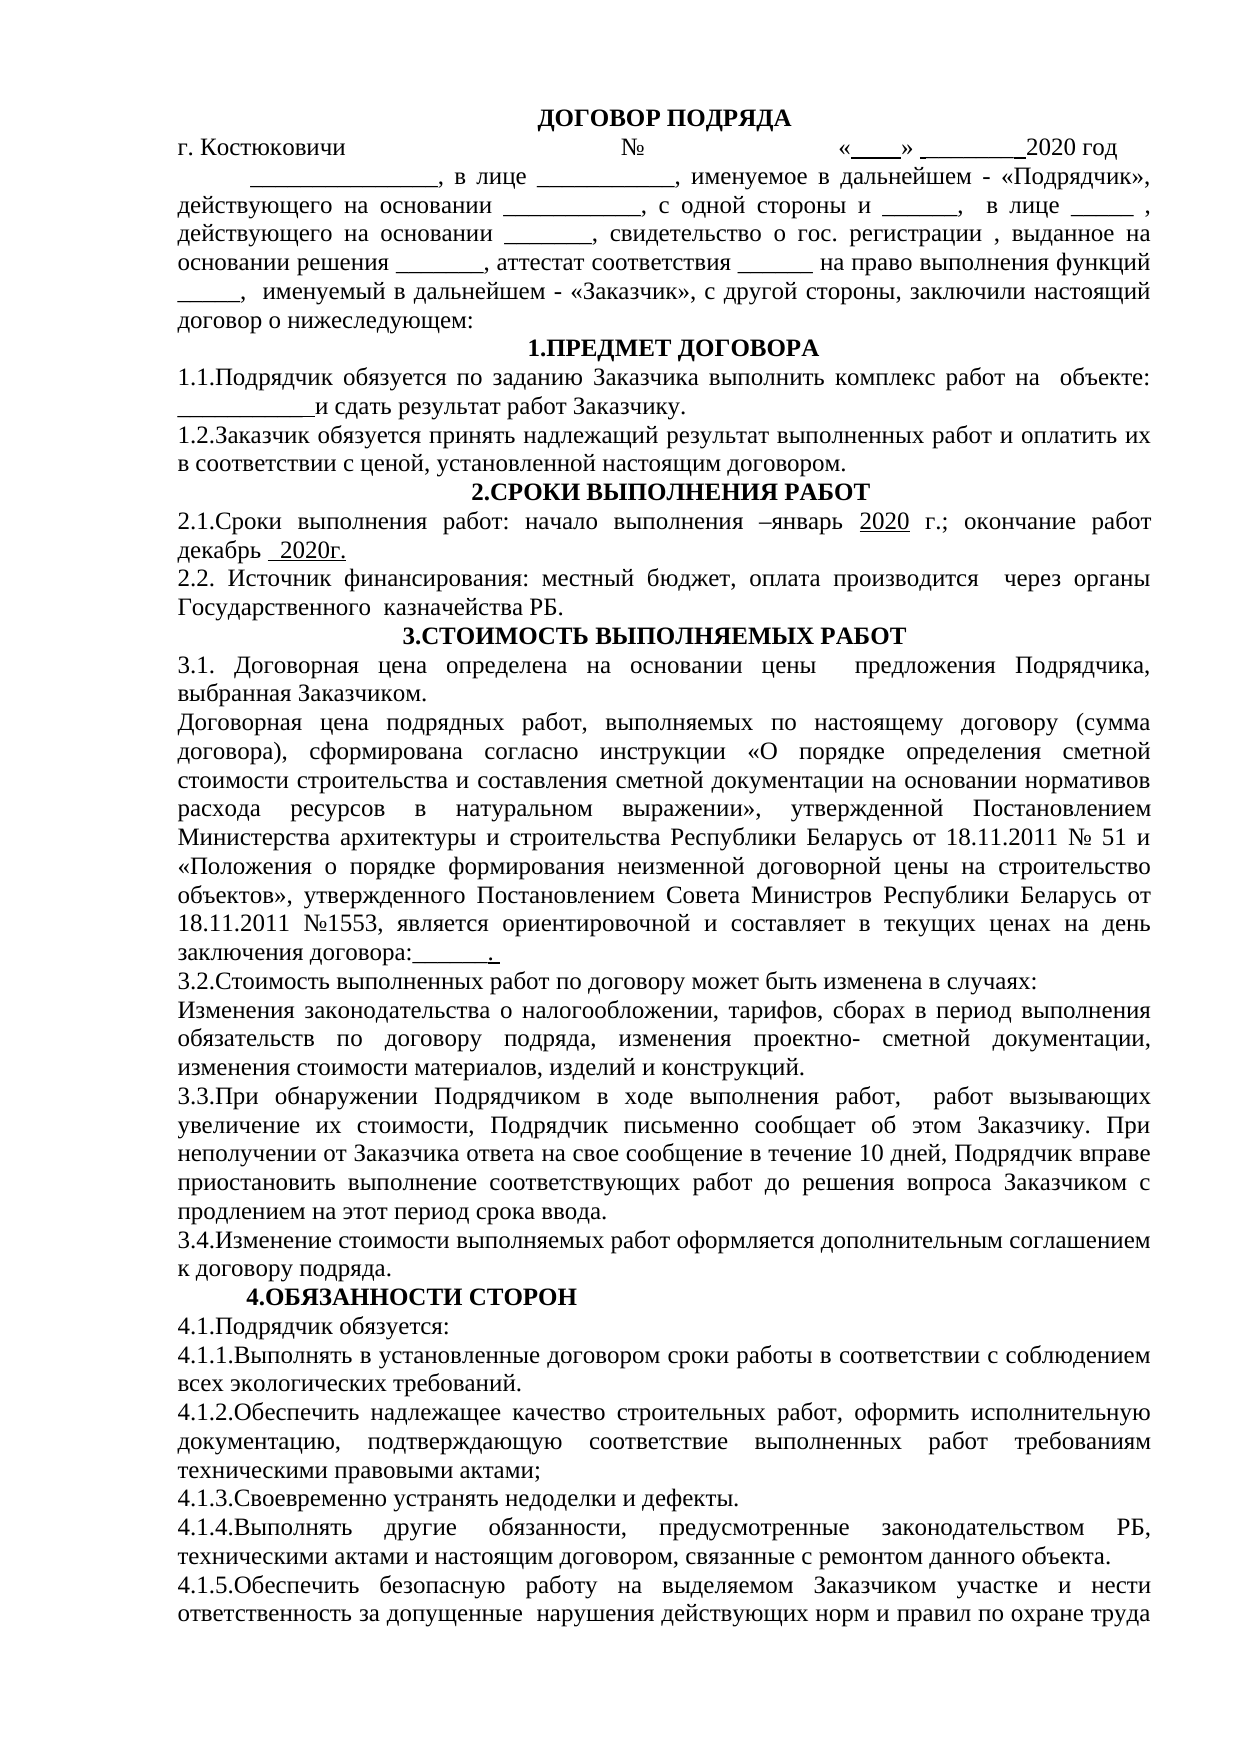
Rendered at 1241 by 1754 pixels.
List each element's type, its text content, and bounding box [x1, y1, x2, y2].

text 1.2.Заказчик обязуется принять надлежащий результат выполненных работ и оплатить их в соответствии с ценой, установленной настоящим договором. [177, 420, 1152, 477]
text 3.1. Договорная цена определена на основании цены предложения Подрядчика, выбранная Заказчиком. [177, 650, 1152, 707]
text 4.1.4.Выполнять другие обязанности, предусмотренные законодательством РБ, техническими актами и настоящим договором, связанные с ремонтом данного объекта. [177, 1512, 1152, 1570]
text 3.3.При обнаружении Подрядчиком в ходе выполнения работ, работ вызывающих увеличение их стоимости, Подрядчик письменно сообщает об этом Заказчику. При неполучении от Заказчика ответа на свое сообщение в течение 10 дней, Подрядчик вправе приостановить выполнение соответствующих работ до решения вопроса Заказчиком с продлением на этот период срока ввода. [177, 1081, 1152, 1225]
text Изменения законодательства о налогообложении, тарифов, сборах в период выполнения обязательств по договору подряда, изменения проектно- сметной документации, изменения стоимости материалов, изделий и конструкций. [177, 995, 1152, 1081]
text 1.1.Подрядчик обязуется по заданию Заказчика выполнить комплекс работ на объекте: __________ и сдать результат работ Заказчику. [177, 362, 1152, 420]
text 2.2. Источник финансирования: местный бюджет, оплата производится через органы Государственного казначейства РБ. [177, 563, 1152, 621]
text 4.1.3.Своевременно устранять недоделки и дефекты. [177, 1483, 1152, 1512]
text _______________, в лице ___________, именуемое в дальнейшем - «Подрядчик», действующего на основании ___________, с одной стороны и ______, в лице _____ , действующего на основании _______, свидетельство о гос. регистрации , выданное на основании решения _______, аттестат соответствия ______ на право выполнения функций _____, именуемый в дальнейшем - «Заказчик», с другой стороны, заключили настоящий договор о нижеследующем: [177, 161, 1152, 333]
text 3.СТОИМОСТЬ ВЫПОЛНЯЕМЫХ РАБОТ [177, 621, 1152, 650]
text 4.1.Подрядчик обязуется: [177, 1311, 1152, 1340]
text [177, 1570, 1152, 1627]
text 2.СРОКИ ВЫПОЛНЕНИЯ РАБОТ [177, 477, 1152, 506]
text г. Костюковичи № « » _______ 2020 год [177, 132, 1152, 161]
text 3.2.Стоимость выполненных работ по договору может быть изменена в случаях: [177, 966, 1152, 995]
text 1.ПРЕДМЕТ ДОГОВОРА [177, 333, 1152, 362]
text Договорная цена подрядных работ, выполняемых по настоящему договору (сумма договора), сформирована согласно инструкции «О порядке определения сметной стоимости строительства и составления сметной документации на основании нормативов расхода ресурсов в натуральном выражении», утвержденной Постановлением Министерства архитектуры и строительства Республики Беларусь от 18.11.2011 № 51 и «Положения о порядке формирования неизменной договорной цены на строительство объектов», утвержденного Постановлением Совета Министров Республики Беларусь от 18.11.2011 №1553, является ориентировочной и составляет в текущих ценах на день заключения договора:______. [177, 707, 1152, 966]
text 2.1.Сроки выполнения работ: начало выполнения –январь 2020 г.; окончание работ декабрь 2020г. [177, 506, 1152, 563]
text ДОГОВОР ПОДРЯДА [177, 103, 1152, 132]
text 4.1.1.Выполнять в установленные договором сроки работы в соответствии с соблюдением всех экологических требований. [177, 1340, 1152, 1397]
text 3.4.Изменение стоимости выполняемых работ оформляется дополнительным соглашением к договору подряда. [177, 1225, 1152, 1282]
text 4.ОБЯЗАННОСТИ СТОРОН [177, 1282, 1152, 1311]
text 4.1.2.Обеспечить надлежащее качество строительных работ, оформить исполнительную документацию, подтверждающую соответствие выполненных работ требованиям техническими правовыми актами; [177, 1397, 1152, 1483]
